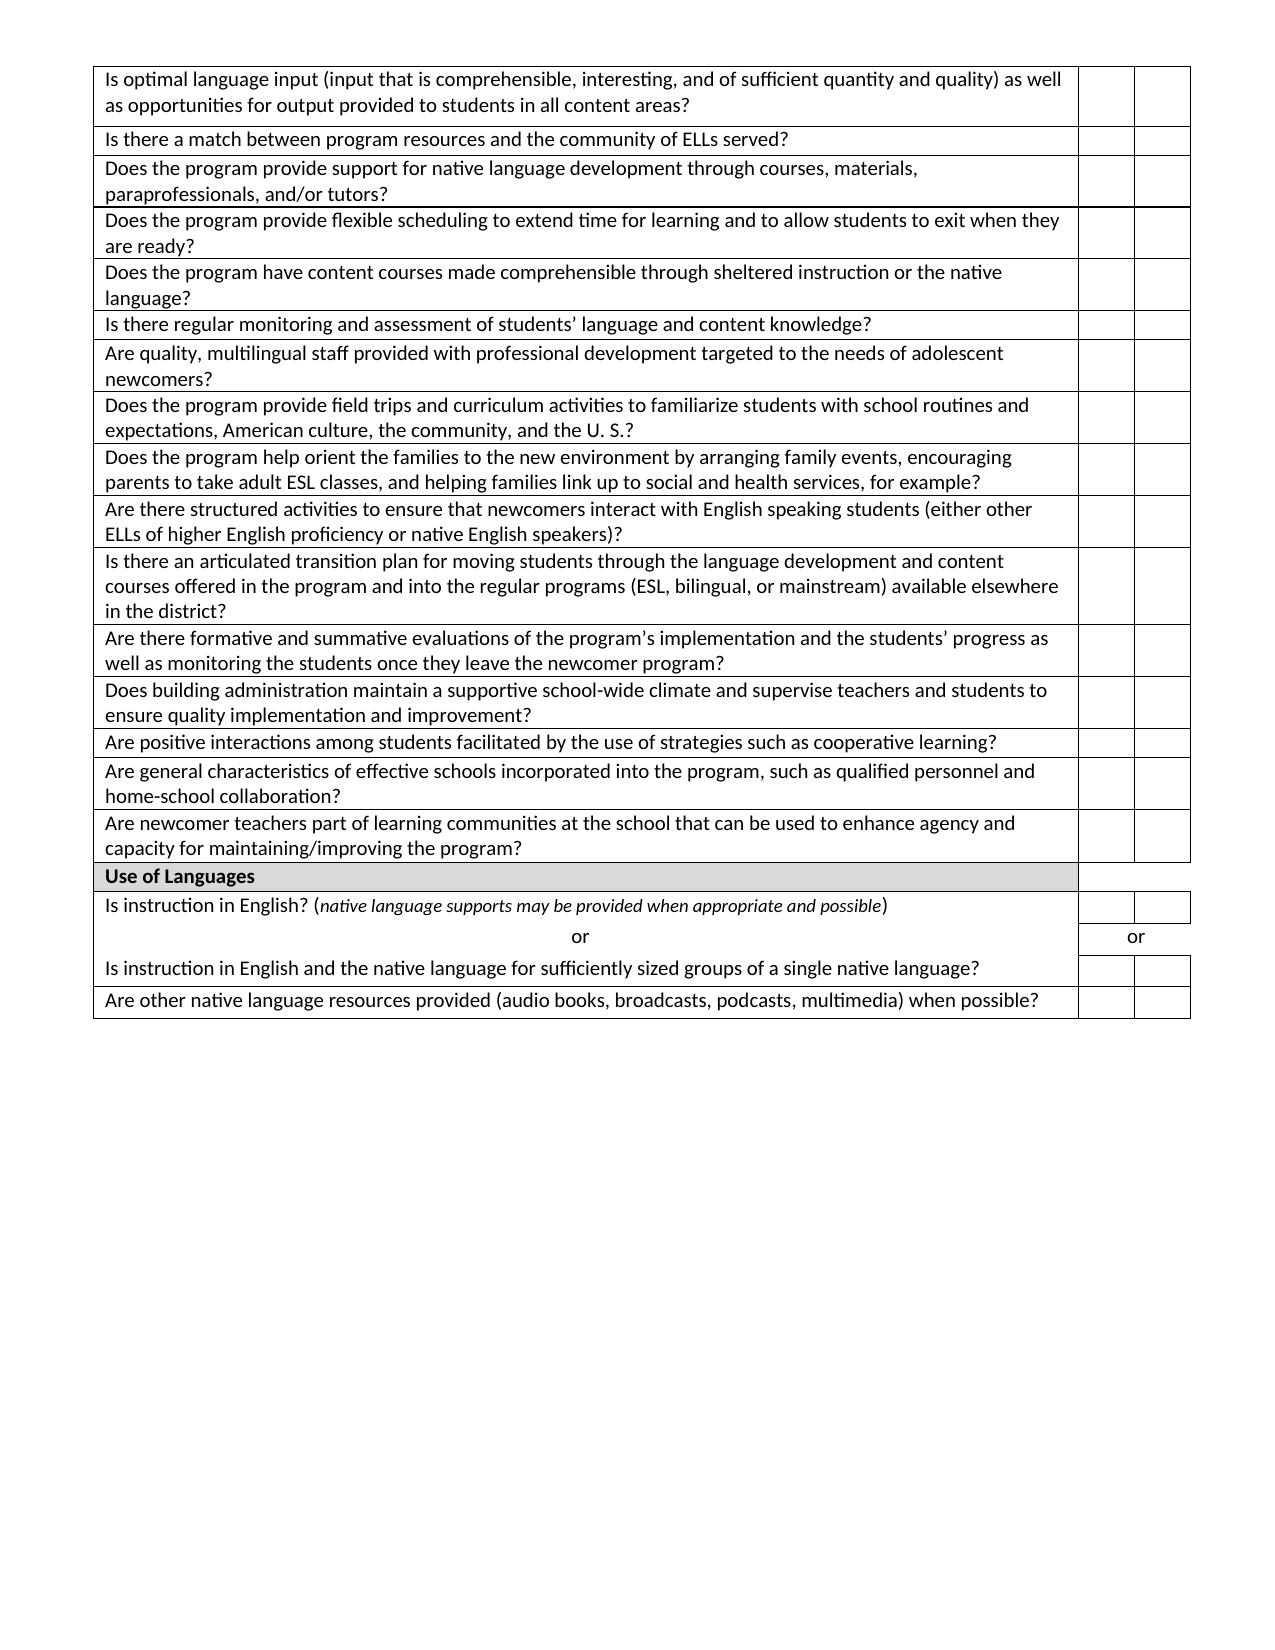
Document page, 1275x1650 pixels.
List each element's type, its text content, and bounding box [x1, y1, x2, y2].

table_cell [1135, 496, 1190, 547]
table_cell [1135, 444, 1190, 495]
table_cell Does the program provide flexible scheduling to extend time for learning and to allow students to exit when they are ready? [94, 208, 1078, 258]
table_cell Are newcomer teachers part of learning communities at the school that can be used to enhance agency and capacity for maintaining/improving the program? [94, 810, 1078, 862]
table_cell Are there formative and summative evaluations of the program’s implementation and the students’ progress as well as monitoring the students once they leave the newcomer program? [94, 625, 1078, 676]
table_cell [1079, 444, 1134, 495]
table_cell [1135, 392, 1190, 443]
table_cell [1135, 156, 1190, 206]
table_cell [1135, 259, 1190, 310]
table_cell [1079, 259, 1134, 310]
table_cell Does the program help orient the families to the new environment by arranging family events, encouraging parents to take adult ESL classes, and helping families link up to social and health services, for example? [94, 444, 1078, 495]
table_cell [1079, 677, 1134, 728]
table_cell [1135, 625, 1190, 676]
table_cell Does building administration maintain a supportive school-wide climate and supervise teachers and students to ensure quality implementation and improvement? [94, 677, 1078, 728]
table_cell [1135, 67, 1190, 126]
table_cell Are there structured activities to ensure that newcomers interact with English speaking students (either other ELLs of higher English proficiency or native English speakers)? [94, 496, 1078, 547]
table_cell [1135, 311, 1190, 339]
table_cell [1135, 548, 1190, 624]
table_cell [1135, 729, 1190, 757]
table_cell Is instruction in English? (native language supports may be provided when appropriate and possible) [94, 892, 1078, 923]
table_cell [1079, 67, 1134, 126]
table_cell [1079, 987, 1134, 1018]
table_cell Is there a match between program resources and the community of ELLs served? [94, 127, 1078, 154]
table_cell [1079, 311, 1134, 339]
table_cell [1135, 892, 1190, 923]
table_cell [1079, 127, 1134, 154]
table_cell [1135, 340, 1190, 391]
table_cell Is instruction in English and the native language for sufficiently sized groups of a single native language? [94, 955, 1078, 986]
table_cell Is there regular monitoring and assessment of students’ language and content knowledge? [94, 311, 1078, 339]
table_cell Does the program provide field trips and curriculum activities to familiarize students with school routines and expectations, American culture, the community, and the U. S.? [94, 392, 1078, 443]
table_cell Does the program provide support for native language development through courses, materials, paraprofessionals, and/or tutors? [94, 156, 1078, 206]
table_cell [1135, 127, 1190, 154]
table_cell Is there an articulated transition plan for moving students through the language development and content courses offered in the program and into the regular programs (ESL, bilingual, or mainstream) available elsewhere in the district? [94, 548, 1078, 624]
table_cell [1135, 208, 1190, 258]
table_cell [1079, 625, 1134, 676]
table_cell Are other native language resources provided (audio books, broadcasts, podcasts, multimedia) when possible? [94, 987, 1078, 1018]
table_cell [1079, 729, 1134, 757]
table_cell [1079, 810, 1134, 862]
table_cell [1079, 758, 1134, 809]
table_cell Are quality, multilingual staff provided with professional development targeted to the needs of adolescent newcomers? [94, 340, 1078, 391]
table_cell [1079, 392, 1134, 443]
table_cell [1135, 956, 1190, 986]
table_cell Are positive interactions among students facilitated by the use of strategies such as cooperative learning? [94, 729, 1078, 757]
table_cell [1079, 496, 1134, 547]
table_cell or [94, 923, 1078, 954]
table_cell [1135, 810, 1190, 862]
table_cell [1135, 677, 1190, 728]
table_cell [1079, 548, 1134, 624]
table_cell [1079, 156, 1134, 206]
table_cell or [1079, 924, 1191, 954]
table_cell Use of Languages [94, 863, 1078, 891]
table_cell [1135, 758, 1190, 809]
table_cell [1079, 892, 1134, 923]
table_cell [1079, 340, 1134, 391]
table_cell Is optimal language input (input that is comprehensible, interesting, and of sufficient quantity and quality) as well as opportunities for output provided to students in all content areas? [94, 67, 1078, 126]
table_cell [1079, 956, 1134, 986]
table_cell [1135, 987, 1190, 1018]
table_cell Are general characteristics of effective schools incorporated into the program, such as qualified personnel and home-school collaboration? [94, 758, 1078, 809]
table_cell [1079, 208, 1134, 258]
table_cell Does the program have content courses made comprehensible through sheltered instruction or the native language? [94, 259, 1078, 310]
